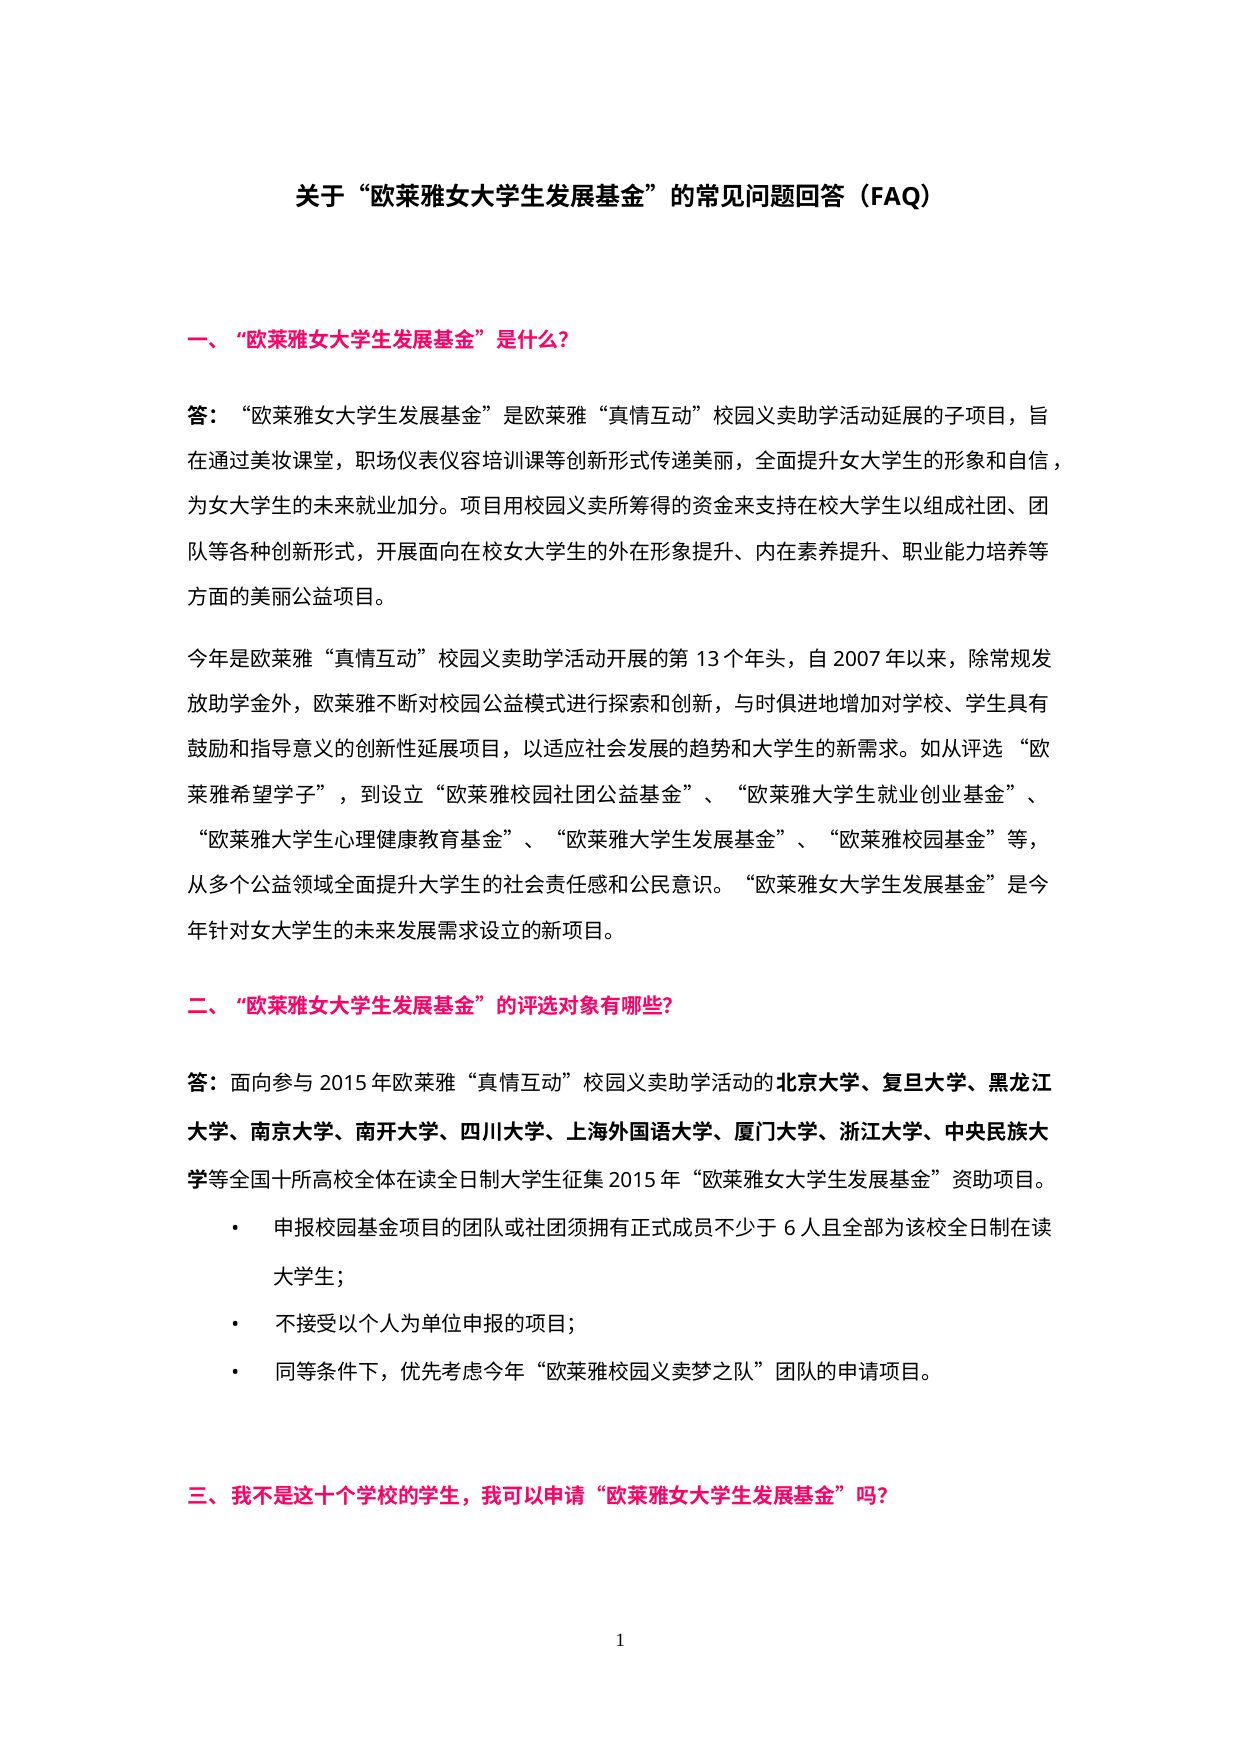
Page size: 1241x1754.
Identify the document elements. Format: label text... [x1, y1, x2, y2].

text • 申报校园基金项目的团队或社团须拥有正式成员不少于6人且全部为该校全日制在读大学生； [231, 1210, 1053, 1292]
text 今年是欧莱雅“真情互动”校园义卖助学活动开展的第13个年头，自2007年以来，除常规发放助学金外，欧莱雅不断对校园公益模式进行探索和创新，与时俱进地增加对学校、学生具有鼓励和指导意义的创新性延展项目，以适应社会发展的趋势和大学生的新需求。如从评选 “欧莱雅希望学子”，到设立“欧莱雅校园社团公益基金”、“欧莱雅大学生就业创业基金”、“欧莱雅大学生心理健康教育基金”、“欧莱雅大学生发展基金”、“欧莱雅校园基金”等，从多个公益领域全面提升大学生的社会责任感和公民意识。“欧莱雅女大学生发展基金”是今年针对女大学生的未来发展需求设立的新项目。 [187, 642, 1053, 944]
text 答：“欧莱雅女大学生发展基金”是欧莱雅“真情互动”校园义卖助学活动延展的子项目，旨在通过美妆课堂，职场仪表仪容培训课等创新形式传递美丽，全面提升女大学生的形象和自信，为女大学生的未来就业加分。项目用校园义卖所筹得的资金来支持在校大学生以组成社团、团队等各种创新形式，开展面向在校女大学生的外在形象提升、内在素养提升、职业能力培养等方面的美丽公益项目。 [187, 399, 1053, 611]
list 不接受以个人为单位申报的项目； [231, 1307, 1053, 1339]
list “欧莱雅女大学生发展基金”的评选对象有哪些？ [187, 988, 1053, 1021]
list “欧莱雅女大学生发展基金”是什么？ [187, 322, 1053, 355]
text • 同等条件下，优先考虑今年“欧莱雅校园义卖梦之队”团队的申请项目。 [231, 1354, 1053, 1387]
text 答：面向参与2015年欧莱雅“真情互动”校园义卖助学活动的北京大学、复旦大学、黑龙江大学、南京大学、南开大学、四川大学、上海外国语大学、厦门大学、浙江大学、中央民族大学等全国十所高校全体在读全日制大学生征集2015年“欧莱雅女大学生发展基金”资助项目。 [187, 1065, 1053, 1195]
list 我不是这十个学校的学生，我可以申请“欧莱雅女大学生发展基金”吗？ [187, 1478, 1053, 1510]
text 关于“欧莱雅女大学生发展基金”的常见问题回答（FAQ） [187, 162, 1053, 227]
